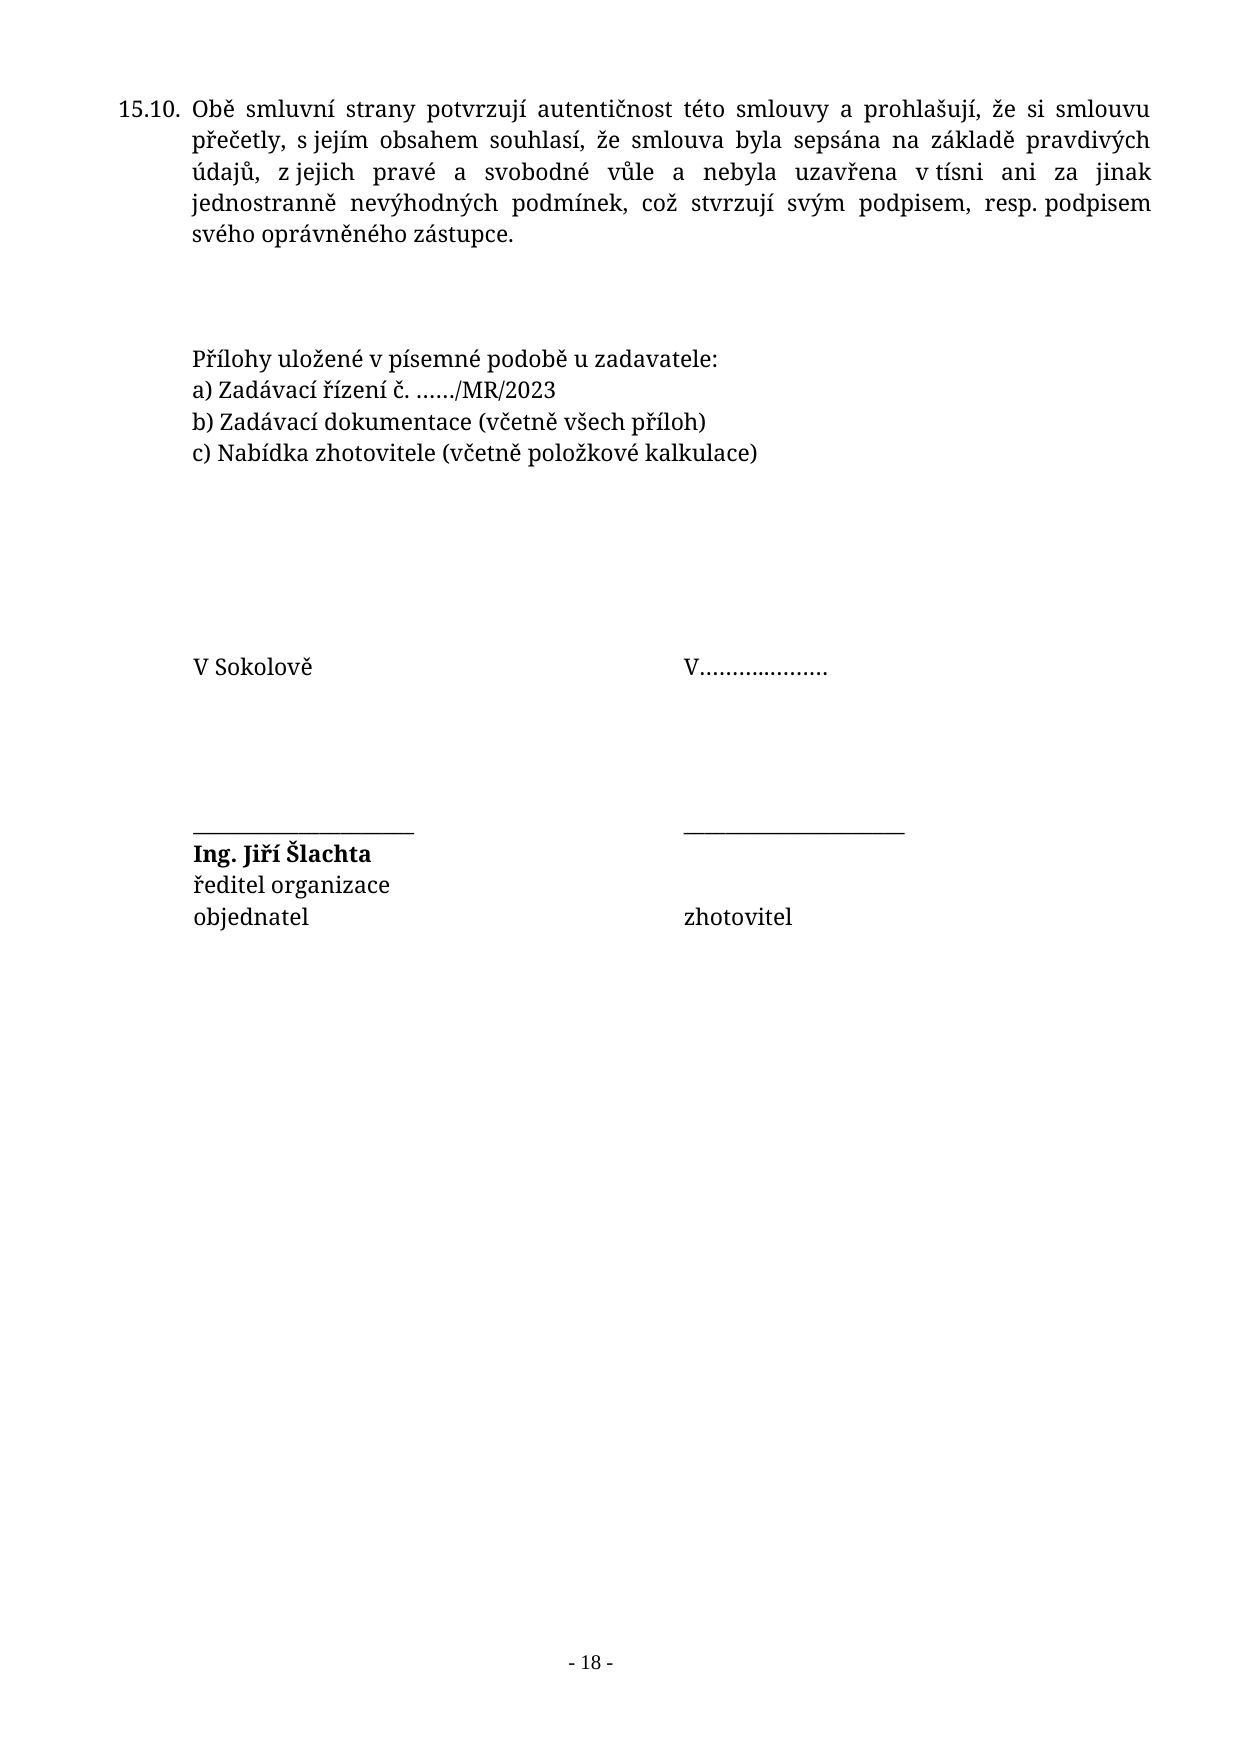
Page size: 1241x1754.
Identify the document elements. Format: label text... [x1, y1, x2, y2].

table_cell _____________________ Ing. Jiří Šlachta ředitel organizace objednatel [182, 807, 672, 932]
text b) Zadávací dokumentace (včetně všech příloh) [192, 405, 1152, 437]
text Přílohy uložené v písemné podobě u zadavatele: [192, 343, 1152, 374]
table_cell _____________________ zhotovitel [672, 807, 1163, 932]
text c) Nabídka zhotovitele (včetně položkové kalkulace) [192, 437, 1152, 468]
table_header V Sokolově [182, 651, 672, 807]
table_header V………..……… [672, 651, 1163, 807]
text a) Zadávací řízení č. ……/MR/2023 [192, 374, 1152, 405]
text 15.10. Obě smluvní strany potvrzují autentičnost této smlouvy a prohlašují, že si smlouvu přečetly, s jejím obsahem souhlasí, že smlouva byla sepsána na základě pravdivých údajů, z jejich pravé a svobodné vůle a nebyla uzavřena v tísni ani za jinak jednostranně nevýhodných podmínek, což stvrzují svým podpisem, resp. podpisem svého oprávněného zástupce. [118, 93, 1152, 249]
